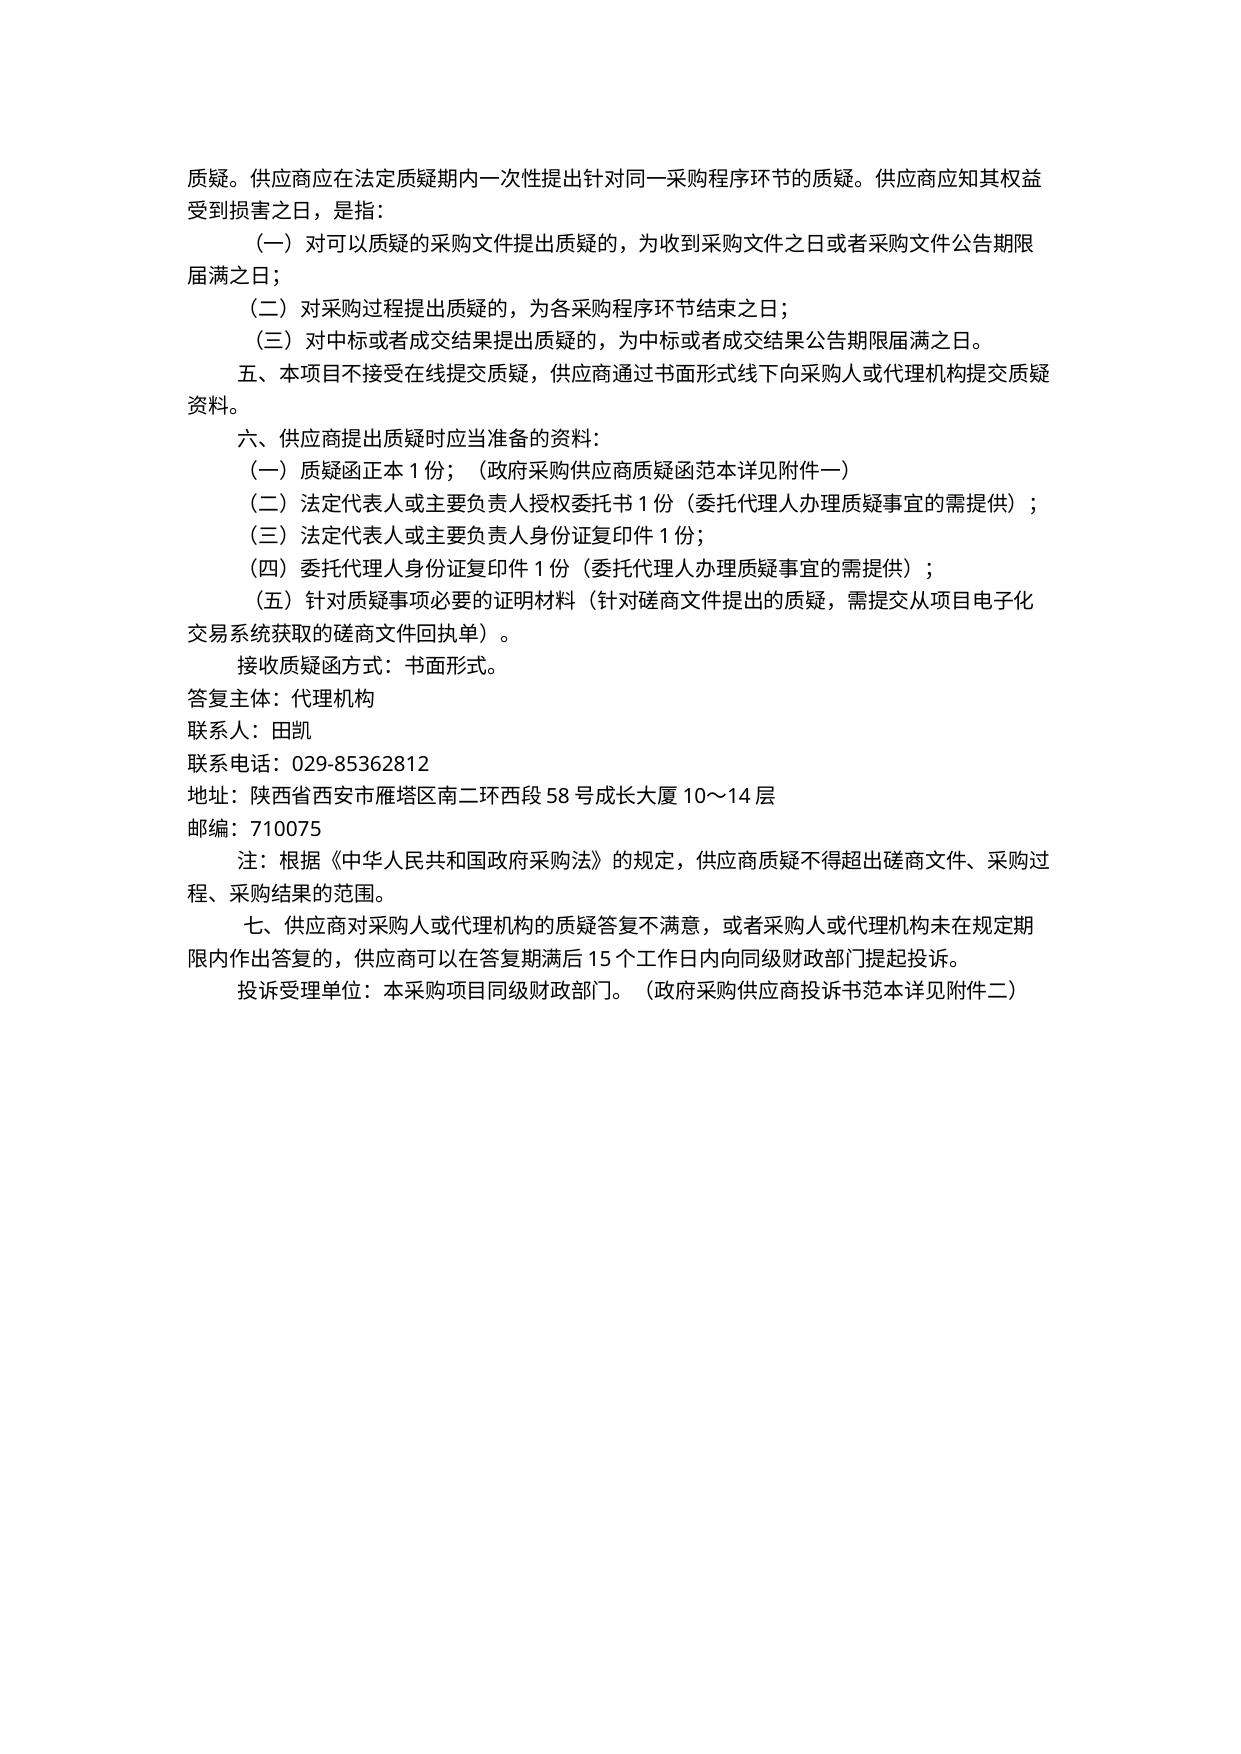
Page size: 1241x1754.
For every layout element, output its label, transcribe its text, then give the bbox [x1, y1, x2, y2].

text （一）对可以质疑的采购文件提出质疑的，为收到采购文件之日或者采购文件公告期限届满之日； [187, 227, 1053, 292]
text 注：根据《中华人民共和国政府采购法》的规定，供应商质疑不得超出磋商文件、采购过程、采购结果的范围。 [187, 844, 1053, 909]
text （二）对采购过程提出质疑的，为各采购程序环节结束之日； [187, 292, 1053, 324]
text 联系电话：029-85362812 [187, 747, 1053, 779]
text 七、供应商对采购人或代理机构的质疑答复不满意，或者采购人或代理机构未在规定期限内作出答复的，供应商可以在答复期满后15个工作日内向同级财政部门提起投诉。 [187, 909, 1053, 974]
text 五、本项目不接受在线提交质疑，供应商通过书面形式线下向采购人或代理机构提交质疑资料。 [187, 357, 1053, 422]
text （一）质疑函正本1份；（政府采购供应商质疑函范本详见附件一） [187, 454, 1053, 487]
text 地址：陕西省西安市雁塔区南二环西段58号成长大厦10～14层 [187, 779, 1053, 812]
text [187, 162, 1053, 227]
text （二）法定代表人或主要负责人授权委托书1份（委托代理人办理质疑事宜的需提供）； [187, 487, 1053, 519]
text 投诉受理单位：本采购项目同级财政部门。（政府采购供应商投诉书范本详见附件二） [187, 974, 1053, 1007]
text （四）委托代理人身份证复印件1份（委托代理人办理质疑事宜的需提供）； [187, 552, 1053, 584]
text （三）对中标或者成交结果提出质疑的，为中标或者成交结果公告期限届满之日。 [187, 324, 1053, 357]
text 联系人：田凯 [187, 714, 1053, 747]
text （三）法定代表人或主要负责人身份证复印件1份； [187, 519, 1053, 552]
text 接收质疑函方式：书面形式。 [187, 649, 1053, 682]
text （五）针对质疑事项必要的证明材料（针对磋商文件提出的质疑，需提交从项目电子化交易系统获取的磋商文件回执单）。 [187, 584, 1053, 649]
text 答复主体：代理机构 [187, 682, 1053, 714]
text 邮编：710075 [187, 812, 1053, 844]
text 六、供应商提出质疑时应当准备的资料： [187, 422, 1053, 454]
